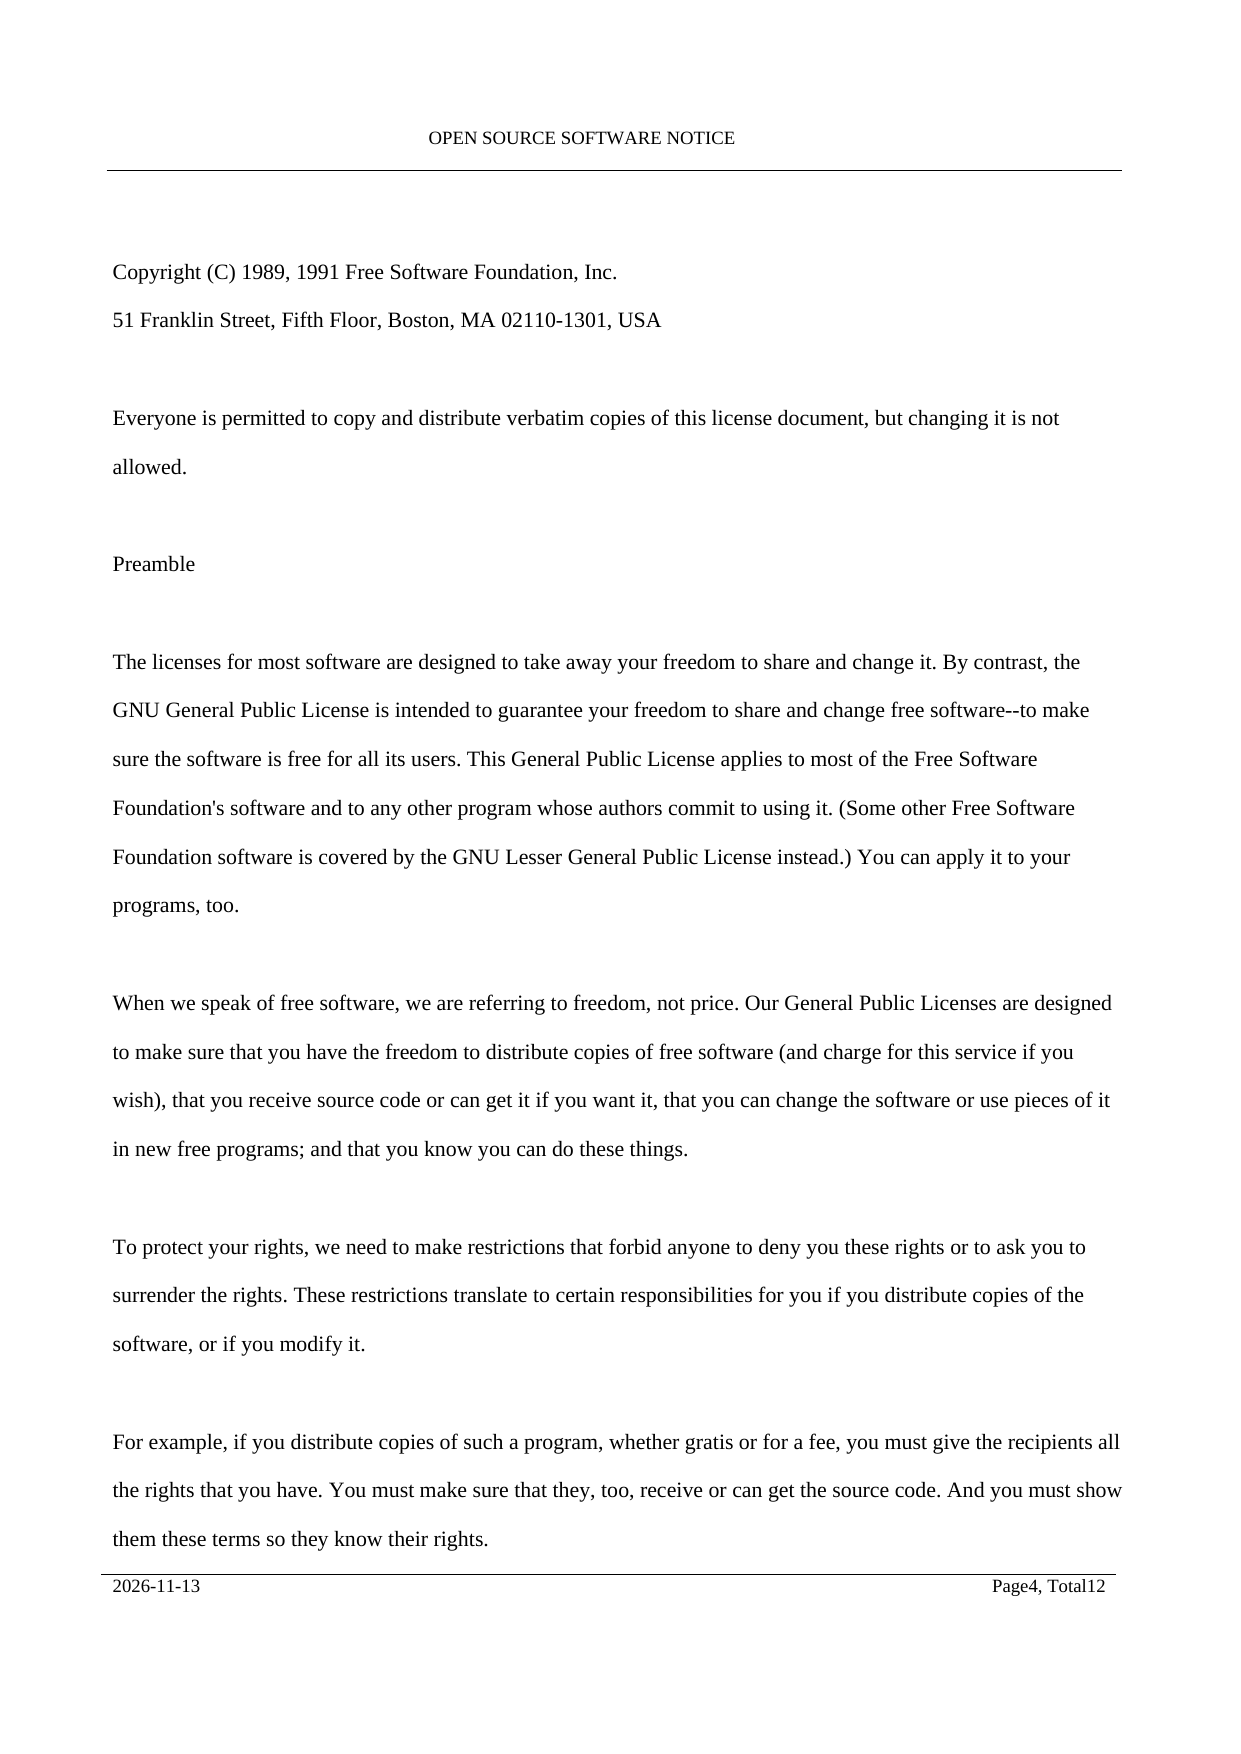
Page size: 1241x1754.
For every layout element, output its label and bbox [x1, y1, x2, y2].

text [112, 206, 1128, 1555]
